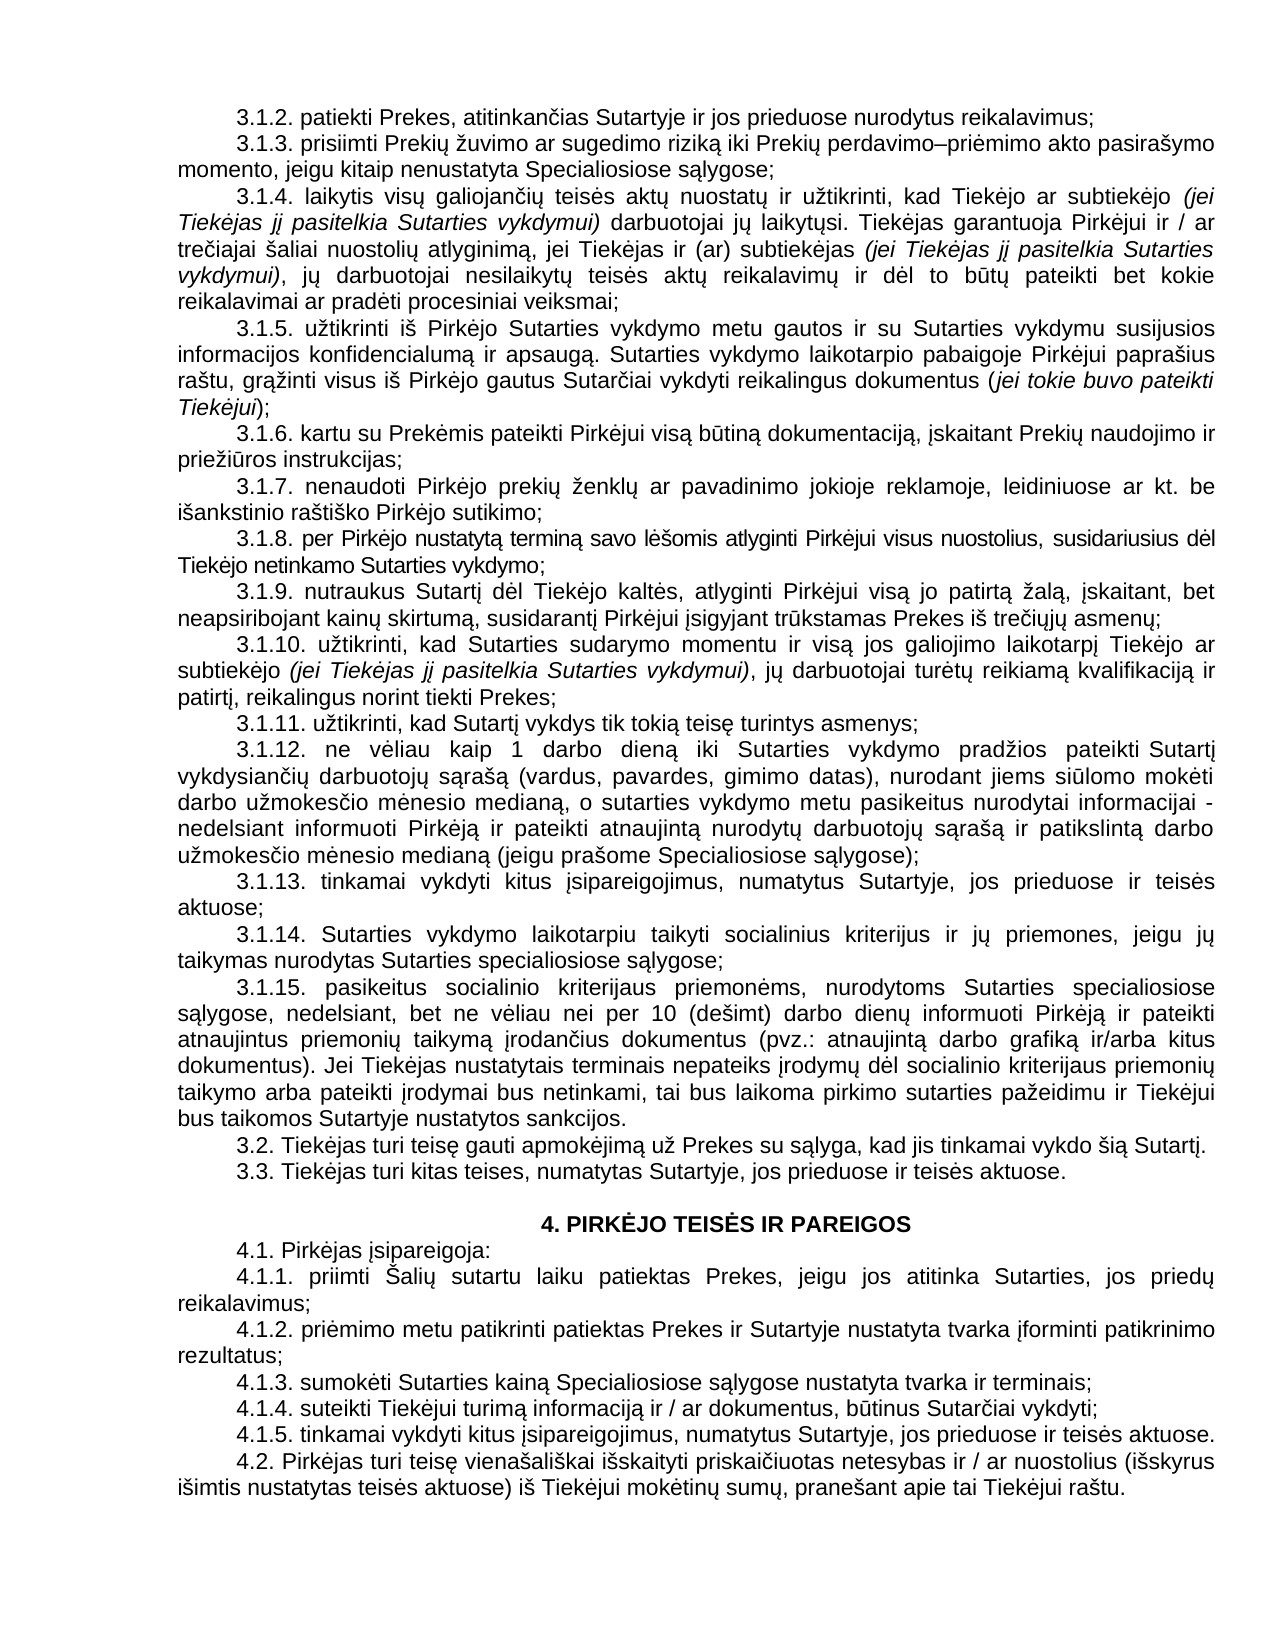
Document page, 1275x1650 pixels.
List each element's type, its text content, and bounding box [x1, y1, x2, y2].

text 4.1.2. priėmimo metu patikrinti patiektas Prekes ir Sutartyje nustatyta tvarka įforminti patikrinimo rezultatus; [177, 1316, 1216, 1369]
text 4.1.1. priimti Šalių sutartu laiku patiektas Prekes, jeigu jos atitinka Sutarties, jos priedų reikalavimus; [177, 1263, 1216, 1316]
text 3.1.3. prisiimti Prekių žuvimo ar sugedimo riziką iki Prekių perdavimo–priėmimo akto pasirašymo momento, jeigu kitaip nenustatyta Specialiosiose sąlygose; [177, 130, 1216, 183]
text 4.1. Pirkėjas įsipareigoja: [177, 1237, 1216, 1263]
text 3.3. Tiekėjas turi kitas teises, numatytas Sutartyje, jos prieduose ir teisės aktuose. [177, 1158, 1216, 1184]
text 3.2. Tiekėjas turi teisę gauti apmokėjimą už Prekes su sąlyga, kad jis tinkamai vykdo šią Sutartį. [177, 1132, 1216, 1158]
text 4.1.5. tinkamai vykdyti kitus įsipareigojimus, numatytus Sutartyje, jos prieduose ir teisės aktuose. [177, 1421, 1216, 1448]
text 3.1.14. Sutarties vykdymo laikotarpiu taikyti socialinius kriterijus ir jų priemones, jeigu jų taikymas nurodytas Sutarties specialiosiose sąlygose; [177, 921, 1216, 973]
text 3.1.9. nutraukus Sutartį dėl Tiekėjo kaltės, atlyginti Pirkėjui visą jo patirtą žalą, įskaitant, bet neapsiribojant kainų skirtumą, susidarantį Pirkėjui įsigyjant trūkstamas Prekes iš trečiųjų asmenų; [177, 578, 1216, 631]
text 3.1.10. užtikrinti, kad Sutarties sudarymo momentu ir visą jos galiojimo laikotarpį Tiekėjo ar subtiekėjo (jei Tiekėjas jį pasitelkia Sutarties vykdymui), jų darbuotojai turėtų reikiamą kvalifikaciją ir patirtį, reikalingus norint tiekti Prekes; [177, 631, 1216, 710]
text 3.1.6. kartu su Prekėmis pateikti Pirkėjui visą būtiną dokumentaciją, įskaitant Prekių naudojimo ir priežiūros instrukcijas; [177, 420, 1216, 473]
text 3.1.2. patiekti Prekes, atitinkančias Sutartyje ir jos prieduose nurodytus reikalavimus; [177, 104, 1216, 130]
text 3.1.15. pasikeitus socialinio kriterijaus priemonėms, nurodytoms Sutarties specialiosiose sąlygose, nedelsiant, bet ne vėliau nei per 10 (dešimt) darbo dienų informuoti Pirkėją ir pateikti atnaujintus priemonių taikymą įrodančius dokumentus (pvz.: atnaujintą darbo grafiką ir/arba kitus dokumentus). Jei Tiekėjas nustatytais terminais nepateiks įrodymų dėl socialinio kriterijaus priemonių taikymo arba pateikti įrodymai bus netinkami, tai bus laikoma pirkimo sutarties pažeidimu ir Tiekėjui bus taikomos Sutartyje nustatytos sankcijos. [177, 973, 1216, 1132]
text 4.1.4. suteikti Tiekėjui turimą informaciją ir / ar dokumentus, būtinus Sutarčiai vykdyti; [177, 1395, 1216, 1421]
text 3.1.11. užtikrinti, kad Sutartį vykdys tik tokią teisę turintys asmenys; [177, 710, 1216, 736]
text 4. PIRKĖJO TEISĖS IR PAREIGOS [177, 1211, 1216, 1237]
text 3.1.7. nenaudoti Pirkėjo prekių ženklų ar pavadinimo jokioje reklamoje, leidiniuose ar kt. be išankstinio raštiško Pirkėjo sutikimo; [177, 473, 1216, 525]
text 3.1.5. užtikrinti iš Pirkėjo Sutarties vykdymo metu gautos ir su Sutarties vykdymu susijusios informacijos konfidencialumą ir apsaugą. Sutarties vykdymo laikotarpio pabaigoje Pirkėjui paprašius raštu, grąžinti visus iš Pirkėjo gautus Sutarčiai vykdyti reikalingus dokumentus (jei tokie buvo pateikti Tiekėjui); [177, 314, 1216, 420]
text 4.1.3. sumokėti Sutarties kainą Specialiosiose sąlygose nustatyta tvarka ir terminais; [177, 1369, 1216, 1395]
text 3.1.13. tinkamai vykdyti kitus įsipareigojimus, numatytus Sutartyje, jos prieduose ir teisės aktuose; [177, 868, 1216, 921]
text 4.2. Pirkėjas turi teisę vienašališkai išskaityti priskaičiuotas netesybas ir / ar nuostolius (išskyrus išimtis nustatytas teisės aktuose) iš Tiekėjui mokėtinų sumų, pranešant apie tai Tiekėjui raštu. [177, 1448, 1216, 1501]
text 3.1.4. laikytis visų galiojančių teisės aktų nuostatų ir užtikrinti, kad Tiekėjo ar subtiekėjo (jei Tiekėjas jį pasitelkia Sutarties vykdymui) darbuotojai jų laikytųsi. Tiekėjas garantuoja Pirkėjui ir / ar trečiajai šaliai nuostolių atlyginimą, jei Tiekėjas ir (ar) subtiekėjas (jei Tiekėjas jį pasitelkia Sutarties vykdymui), jų darbuotojai nesilaikytų teisės aktų reikalavimų ir dėl to būtų pateikti bet kokie reikalavimai ar pradėti procesiniai veiksmai; [177, 183, 1216, 314]
text 3.1.12. ne vėliau kaip 1 darbo dieną iki Sutarties vykdymo pradžios pateikti Sutartį vykdysiančių darbuotojų sąrašą (vardus, pavardes, gimimo datas), nurodant jiems siūlomo mokėti darbo užmokesčio mėnesio medianą, o sutarties vykdymo metu pasikeitus nurodytai informacijai - nedelsiant informuoti Pirkėją ir pateikti atnaujintą nurodytų darbuotojų sąrašą ir patikslintą darbo užmokesčio mėnesio medianą (jeigu prašome Specialiosiose sąlygose); [177, 736, 1216, 868]
text 3.1.8. per Pirkėjo nustatytą terminą savo lėšomis atlyginti Pirkėjui visus nuostolius, susidariusius dėl Tiekėjo netinkamo Sutarties vykdymo; [177, 525, 1216, 578]
